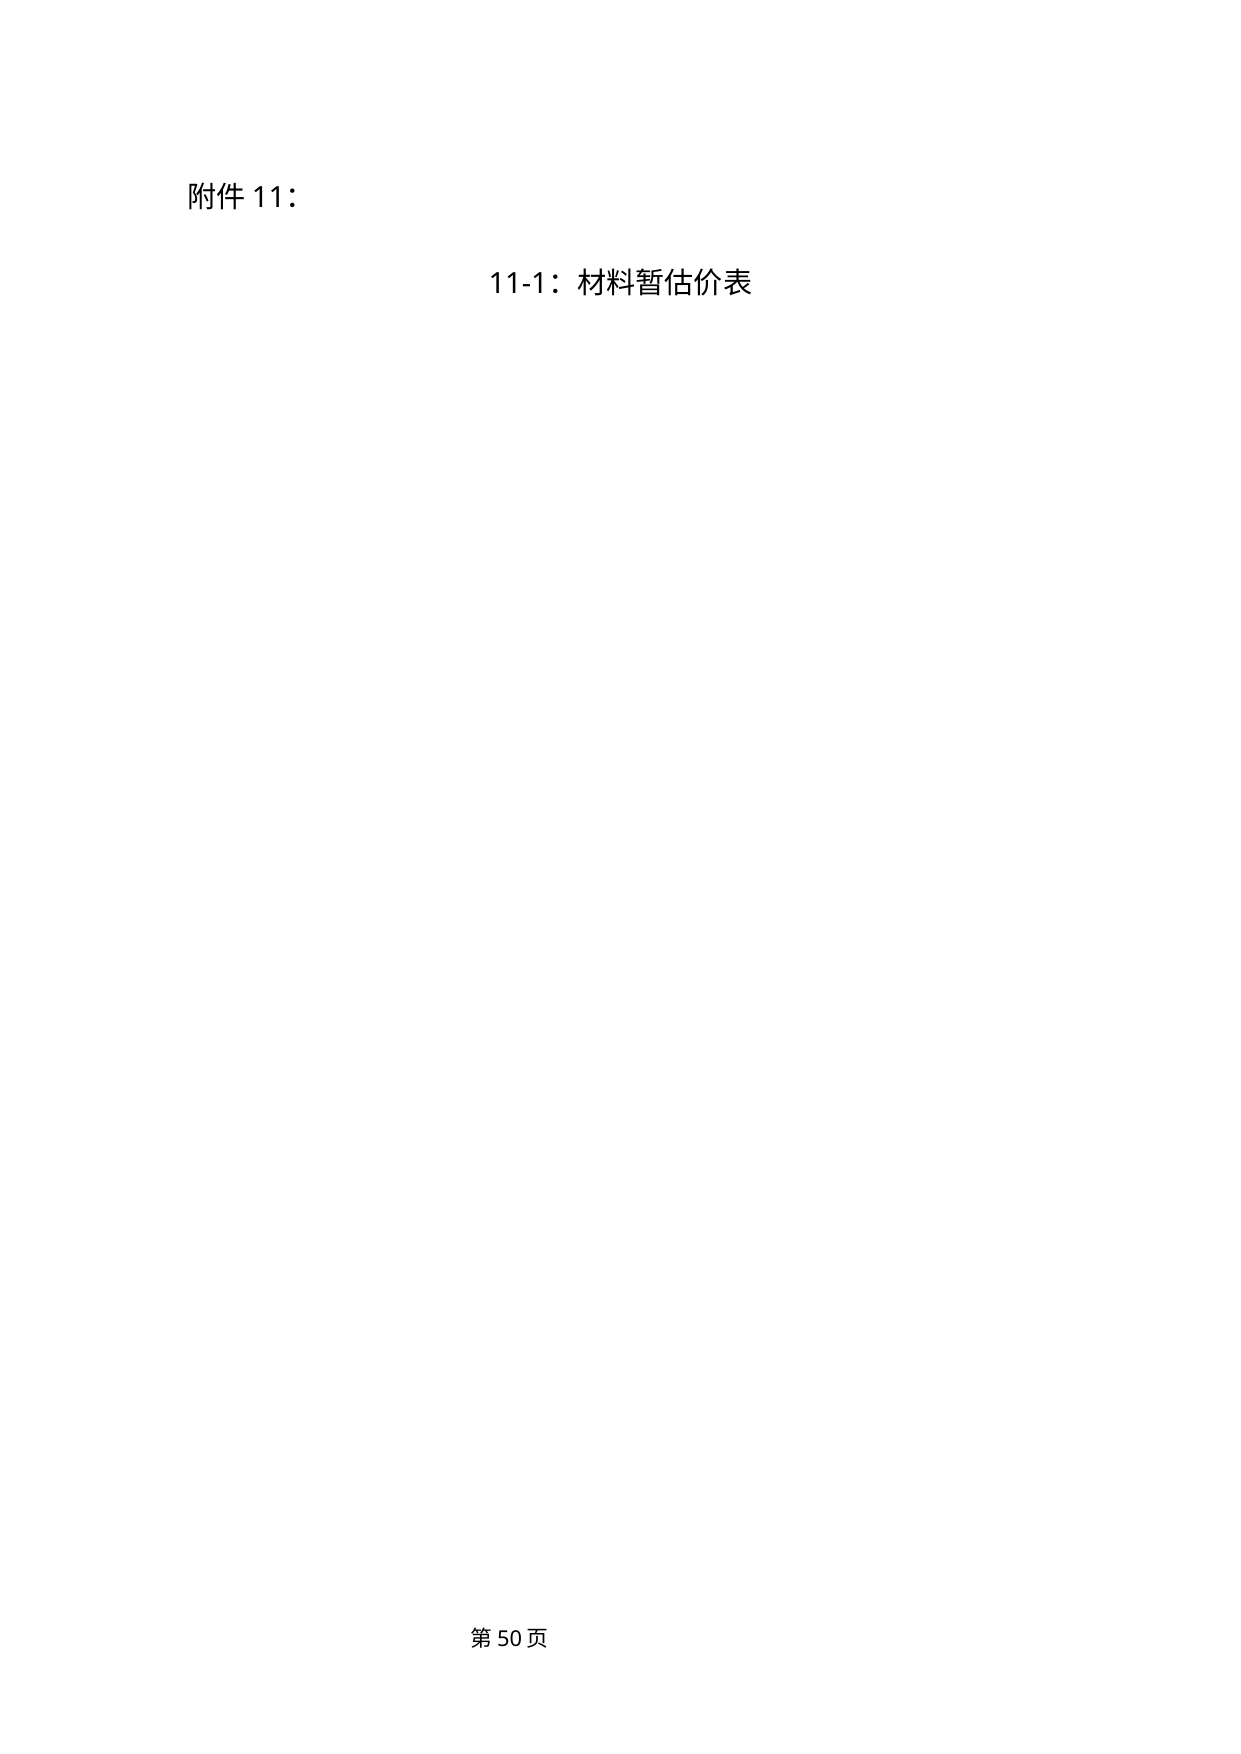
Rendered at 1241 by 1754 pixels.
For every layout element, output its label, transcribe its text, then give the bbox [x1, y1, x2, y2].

text 附件11： [187, 162, 1053, 227]
text 11-1：材料暂估价表 [187, 248, 1053, 313]
